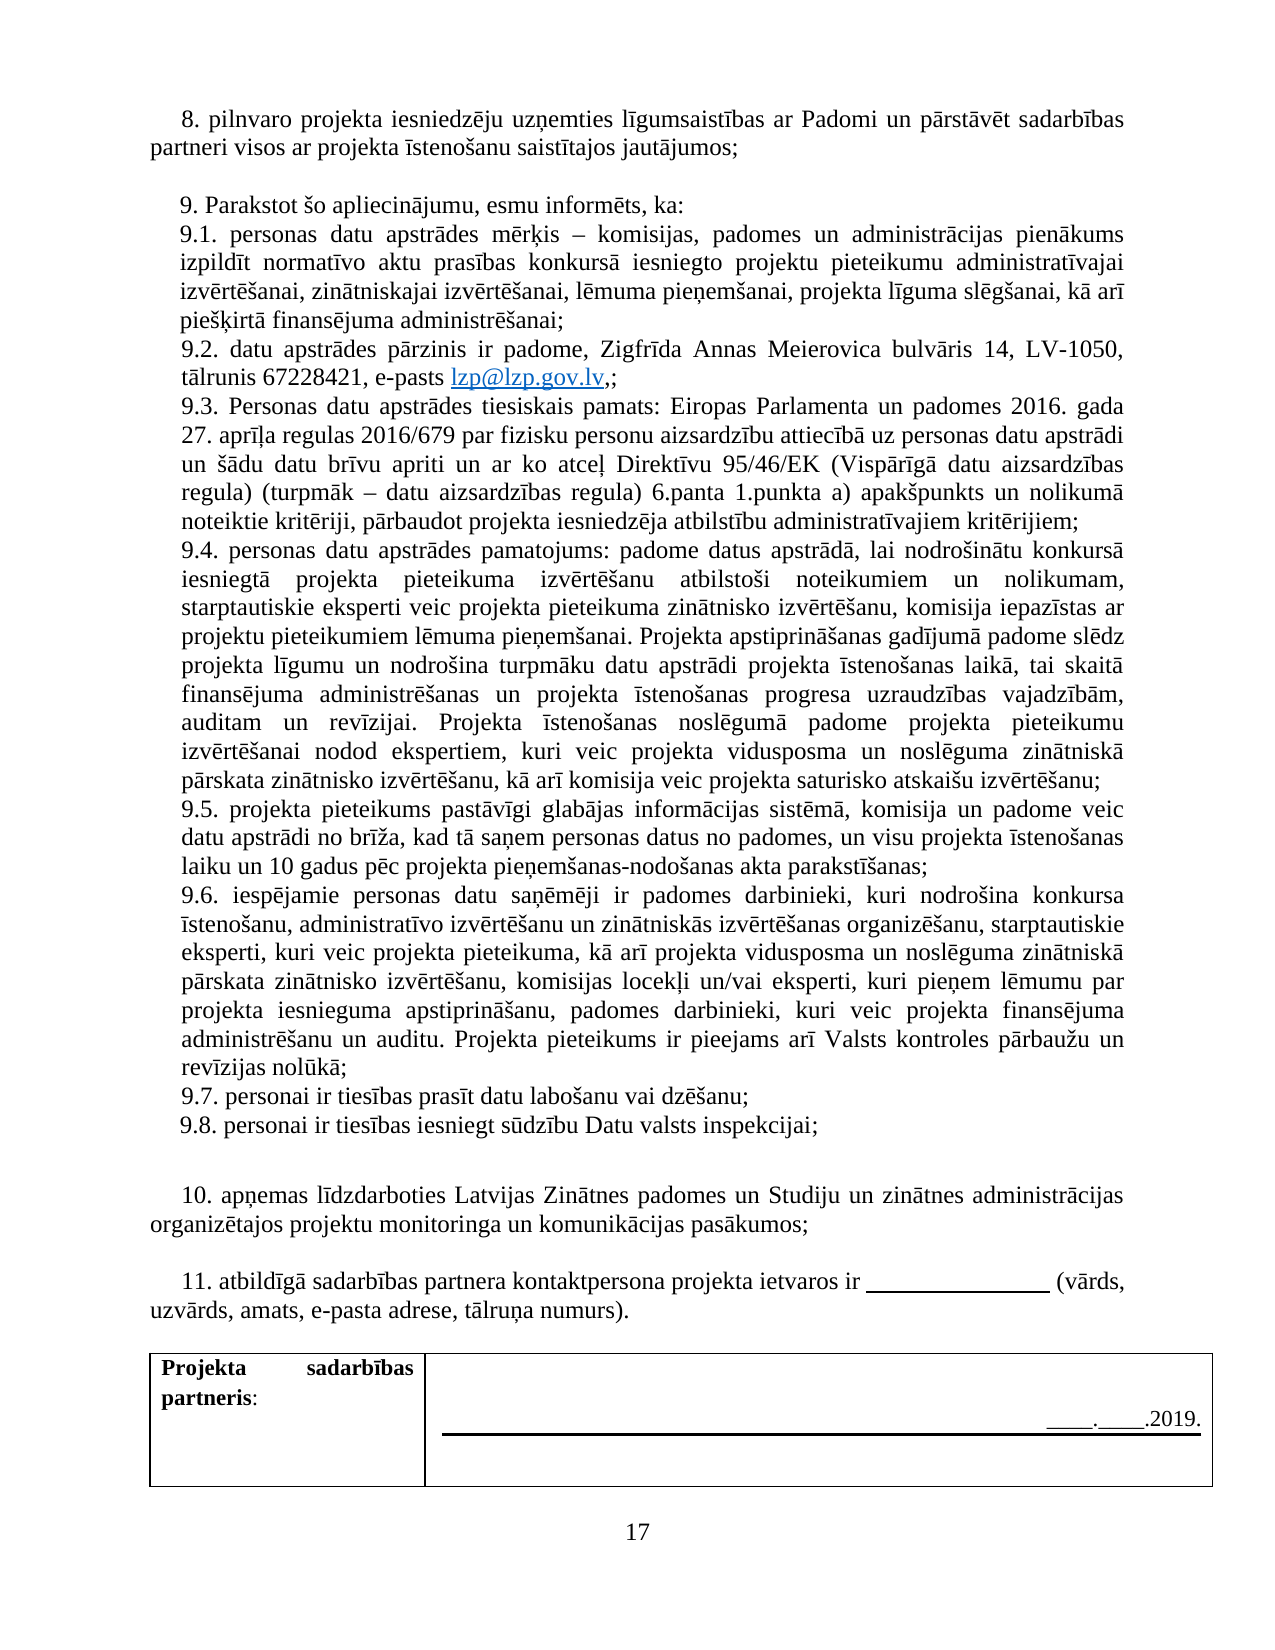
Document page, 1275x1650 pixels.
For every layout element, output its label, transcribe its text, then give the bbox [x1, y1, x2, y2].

text 9.6. iespējamie personas datu saņēmēji ir padomes darbinieki, kuri nodrošina konkursa īstenošanu, administratīvo izvērtēšanu un zinātniskās izvērtēšanas organizēšanu, starptautiskie eksperti, kuri veic projekta pieteikuma, kā arī projekta vidusposma un noslēguma zinātniskā pārskata zinātnisko izvērtēšanu, komisijas locekļi un/vai eksperti, kuri pieņem lēmumu par projekta iesnieguma apstiprināšanu, padomes darbinieki, kuri veic projekta finansējuma administrēšanu un auditu. Projekta pieteikums ir pieejams arī Valsts kontroles pārbaužu un revīzijas nolūkā; [181, 880, 1125, 1081]
text 9.1. personas datu apstrādes mērķis – komisijas, padomes un administrācijas pienākums izpildīt normatīvo aktu prasības konkursā iesniegto projektu pieteikumu administratīvajai izvērtēšanai, zinātniskajai izvērtēšanai, lēmuma pieņemšanai, projekta līguma slēgšanai, kā arī piešķirtā finansējuma administrēšanai; [179, 219, 1125, 334]
text 9.8. personai ir tiesības iesniegt sūdzību Datu valsts inspekcijai; [150, 1110, 1125, 1139]
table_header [426, 1354, 1212, 1486]
text 9. Parakstot šo apliecinājumu, esmu informēts, ka: [179, 190, 1125, 219]
text 9.4. personas datu apstrādes pamatojums: padome datus apstrādā, lai nodrošinātu konkursā iesniegtā projekta pieteikuma izvērtēšanu atbilstoši noteikumiem un nolikumam, starptautiskie eksperti veic projekta pieteikuma zinātnisko izvērtēšanu, komisija iepazīstas ar projektu pieteikumiem lēmuma pieņemšanai. Projekta apstiprināšanas gadījumā padome slēdz projekta līgumu un nodrošina turpmāku datu apstrādi projekta īstenošanas laikā, tai skaitā finansējuma administrēšanas un projekta īstenošanas progresa uzraudzības vajadzībām, auditam un revīzijai. Projekta īstenošanas noslēgumā padome projekta pieteikumu izvērtēšanai nodod ekspertiem, kuri veic projekta vidusposma un noslēguma zinātniskā pārskata zinātnisko izvērtēšanu, kā arī komisija veic projekta saturisko atskaišu izvērtēšanu; [181, 535, 1125, 794]
text 11. atbildīgā sadarbības partnera kontaktpersona projekta ietvaros ir (vārds, uzvārds, amats, e-pasta adrese, tālruņa numurs). [150, 1266, 1125, 1324]
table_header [151, 1354, 424, 1486]
text 8. pilnvaro projekta iesniedzēju uzņemties līgumsaistības ar Padomi un pārstāvēt sadarbības partneri visos ar projekta īstenošanu saistītajos jautājumos; [150, 104, 1125, 161]
text 9.5. projekta pieteikums pastāvīgi glabājas informācijas sistēmā, komisija un padome veic datu apstrādi no brīža, kad tā saņem personas datus no padomes, un visu projekta īstenošanas laiku un 10 gadus pēc projekta pieņemšanas-nodošanas akta parakstīšanas; [181, 794, 1125, 880]
text 9.3. Personas datu apstrādes tiesiskais pamats: Eiropas Parlamenta un padomes 2016. gada 27. aprīļa regulas 2016/679 par fizisku personu aizsardzību attiecībā uz personas datu apstrādi un šādu datu brīvu apriti un ar ko atceļ Direktīvu 95/46/EK (Vispārīgā datu aizsardzības regula) (turpmāk – datu aizsardzības regula) 6.panta 1.punkta a) apakšpunkts un nolikumā noteiktie kritēriji, pārbaudot projekta iesniedzēja atbilstību administratīvajiem kritērijiem; [181, 391, 1125, 535]
text 9.7. personai ir tiesības prasīt datu labošanu vai dzēšanu; [181, 1081, 1125, 1110]
text 10. apņemas līdzdarboties Latvijas Zinātnes padomes un Studiju un zinātnes administrācijas organizētajos projektu monitoringa un komunikācijas pasākumos; [150, 1180, 1125, 1237]
text 9.2. datu apstrādes pārzinis ir padome, Zigfrīda Annas Meierovica bulvāris 14, LV-1050, tālrunis 67228421, e-pasts lzp@lzp.gov.lv,; [181, 334, 1125, 391]
